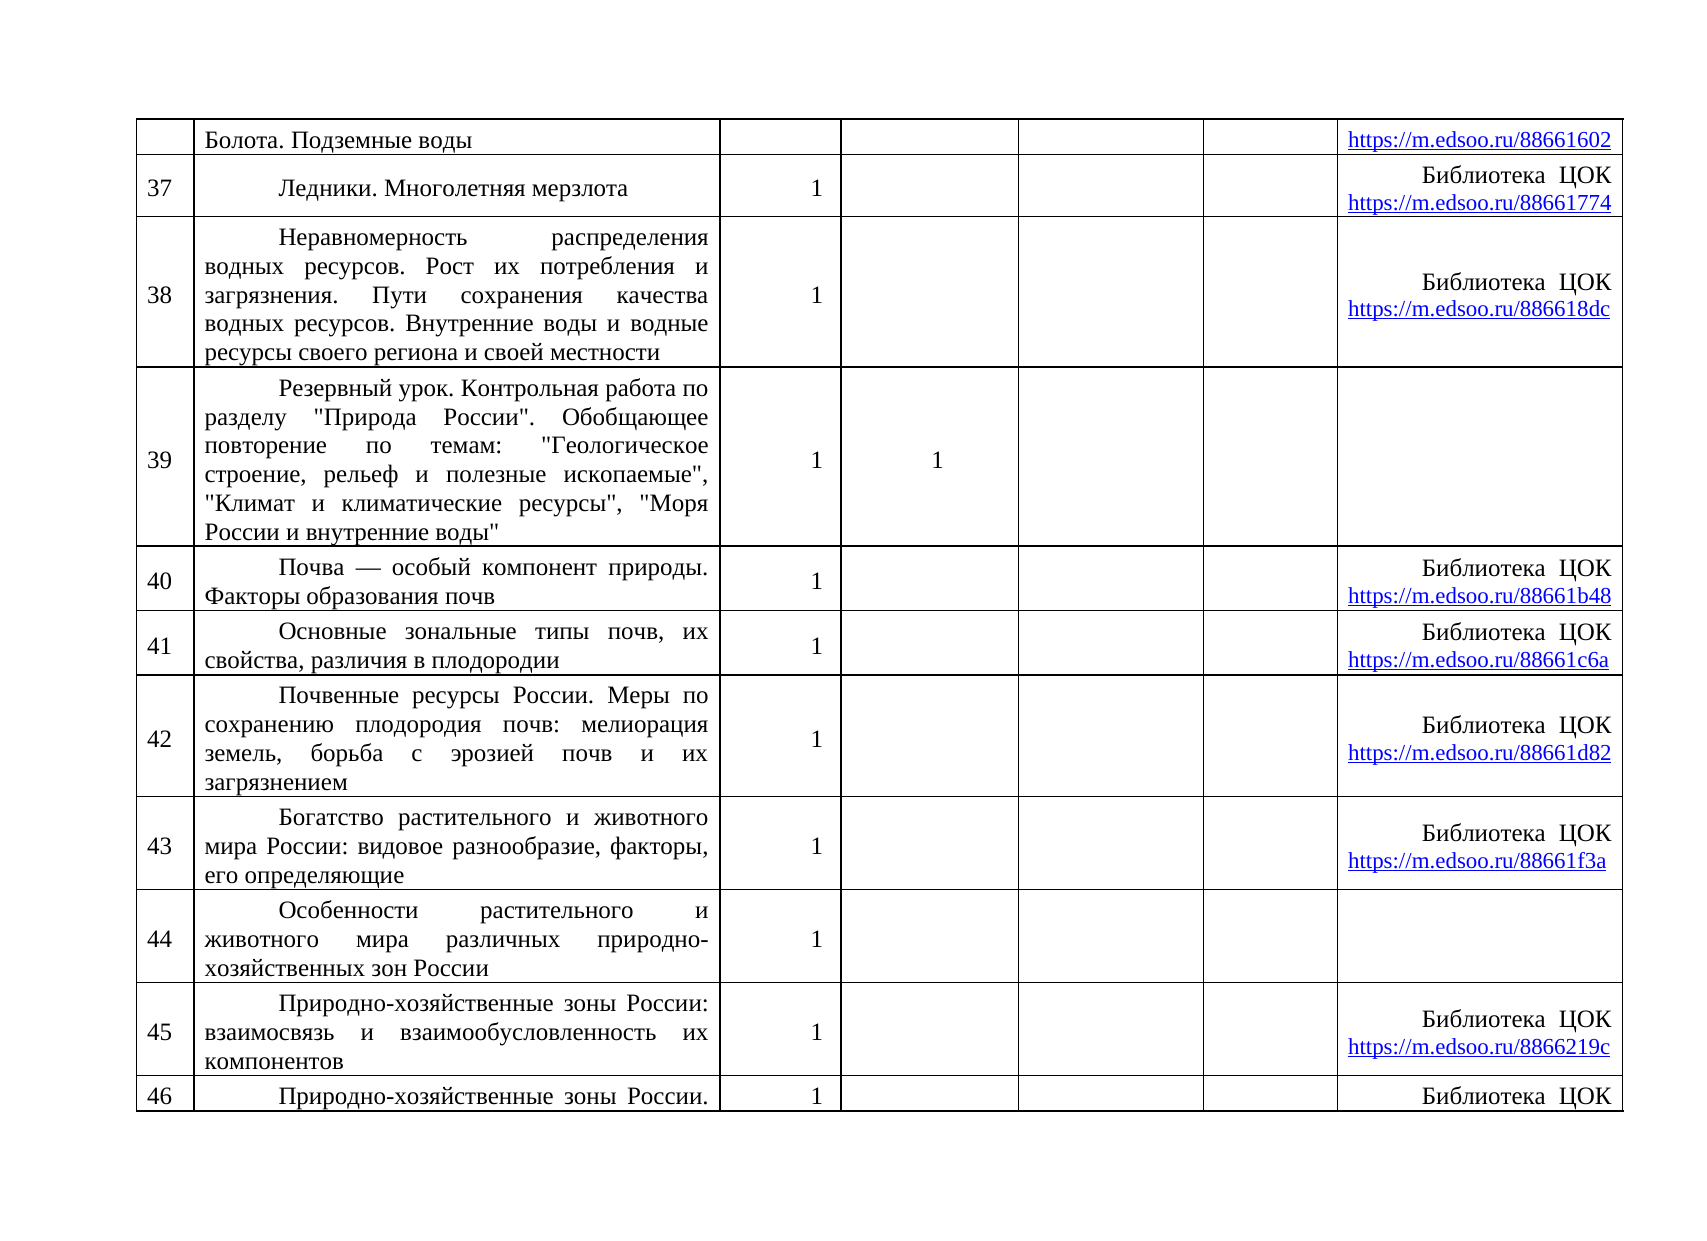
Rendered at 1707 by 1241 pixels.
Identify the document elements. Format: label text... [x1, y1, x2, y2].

table_cell Библиотека ЦОК https://m.edsoo.ru/88661d82 [1338, 676, 1622, 796]
table_cell 1 [721, 547, 840, 609]
table_cell [842, 797, 1018, 889]
table_cell 38 [137, 217, 193, 366]
table_cell 1 [842, 368, 1018, 545]
table_cell Библиотека ЦОК https://m.edsoo.ru/886618dc [1338, 217, 1622, 366]
table_cell [842, 1076, 1018, 1110]
table_cell [1204, 983, 1337, 1075]
table_cell 1 [721, 676, 840, 796]
table_cell 1 [721, 155, 840, 216]
table_cell [1019, 890, 1203, 982]
table_cell [1019, 611, 1203, 674]
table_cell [195, 1076, 719, 1110]
table_cell [1204, 676, 1337, 796]
table_cell [1204, 547, 1337, 609]
table_cell Библиотека ЦОК https://m.edsoo.ru/88661774 [1338, 155, 1622, 216]
table_cell Библиотека ЦОК https://m.edsoo.ru/88661c6a [1338, 611, 1622, 674]
table_cell [842, 547, 1018, 609]
table_cell [1204, 797, 1337, 889]
table_cell [1019, 547, 1203, 609]
table_cell [842, 890, 1018, 982]
table_cell Почвенные ресурсы России. Меры по сохранению плодородия почв: мелиорация земель, борьба с эрозией почв и их загрязнением [195, 676, 719, 796]
table_cell [1204, 890, 1337, 982]
table_cell Богатство растительного и животного мира России: видовое разнообразие, факторы, его определяющие [195, 797, 719, 889]
table_cell [1204, 217, 1337, 366]
table_cell Библиотека ЦОК https://m.edsoo.ru/88661f3a [1338, 797, 1622, 889]
table_cell Особенности растительного и животного мира различных природно-хозяйственных зон России [195, 890, 719, 982]
table_cell 1 [721, 983, 840, 1075]
table_cell [1019, 120, 1203, 154]
table_cell [842, 217, 1018, 366]
table_cell 44 [137, 890, 193, 982]
table_cell 39 [137, 368, 193, 545]
table_cell 41 [137, 611, 193, 674]
table_cell 1 [721, 120, 840, 154]
table_cell Неравномерность распределения водных ресурсов. Рост их потребления и загрязнения. Пути сохранения качества водных ресурсов. Внутренние воды и водные ресурсы своего региона и своей местности [195, 217, 719, 366]
table_cell [1019, 155, 1203, 216]
table_cell [1204, 368, 1337, 545]
table_cell [1204, 611, 1337, 674]
table_cell 37 [137, 155, 193, 216]
table_cell [1019, 1076, 1203, 1110]
table_cell 42 [137, 676, 193, 796]
table_cell 46 [137, 1076, 193, 1110]
table_cell 1 [721, 1076, 840, 1110]
table_cell Ледники. Многолетняя мерзлота [195, 155, 719, 216]
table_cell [1338, 120, 1622, 154]
table_cell 1 [721, 368, 840, 545]
table_cell 1 [721, 611, 840, 674]
table_cell [1338, 368, 1622, 545]
table_cell [1338, 890, 1622, 982]
table_cell [842, 676, 1018, 796]
table_cell Библиотека ЦОК https://m.edsoo.ru/8866219c [1338, 983, 1622, 1075]
table_cell Резервный урок. Контрольная работа по разделу "Природа России". Обобщающее повторение по темам: "Геологическое строение, рельеф и полезные ископаемые", "Климат и климатические ресурсы", "Моря России и внутренние воды" [195, 368, 719, 545]
table_cell 45 [137, 983, 193, 1075]
table_cell [1019, 797, 1203, 889]
table_cell Библиотека ЦОК https://m.edsoo.ru/88661b48 [1338, 547, 1622, 609]
table_cell [1204, 155, 1337, 216]
table_cell Почва — особый компонент природы. Факторы образования почв [195, 547, 719, 609]
table_cell [842, 983, 1018, 1075]
table_cell 40 [137, 547, 193, 609]
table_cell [195, 120, 719, 154]
table_cell [1204, 120, 1337, 154]
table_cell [1338, 1076, 1622, 1110]
table_cell Природно-хозяйственные зоны России: взаимосвязь и взаимообусловленность их компонентов [195, 983, 719, 1075]
table_cell [842, 120, 1018, 154]
table_cell [1019, 217, 1203, 366]
table_cell 36 [137, 120, 193, 154]
table_cell 1 [721, 890, 840, 982]
table_cell [842, 155, 1018, 216]
table_cell [1204, 1076, 1337, 1110]
table_cell 43 [137, 797, 193, 889]
table_cell 1 [721, 217, 840, 366]
table_cell Основные зональные типы почв, их свойства, различия в плодородии [195, 611, 719, 674]
table_cell [1019, 368, 1203, 545]
table_cell [842, 611, 1018, 674]
table_cell 1 [721, 797, 840, 889]
table_cell [1019, 983, 1203, 1075]
table_cell [1019, 676, 1203, 796]
